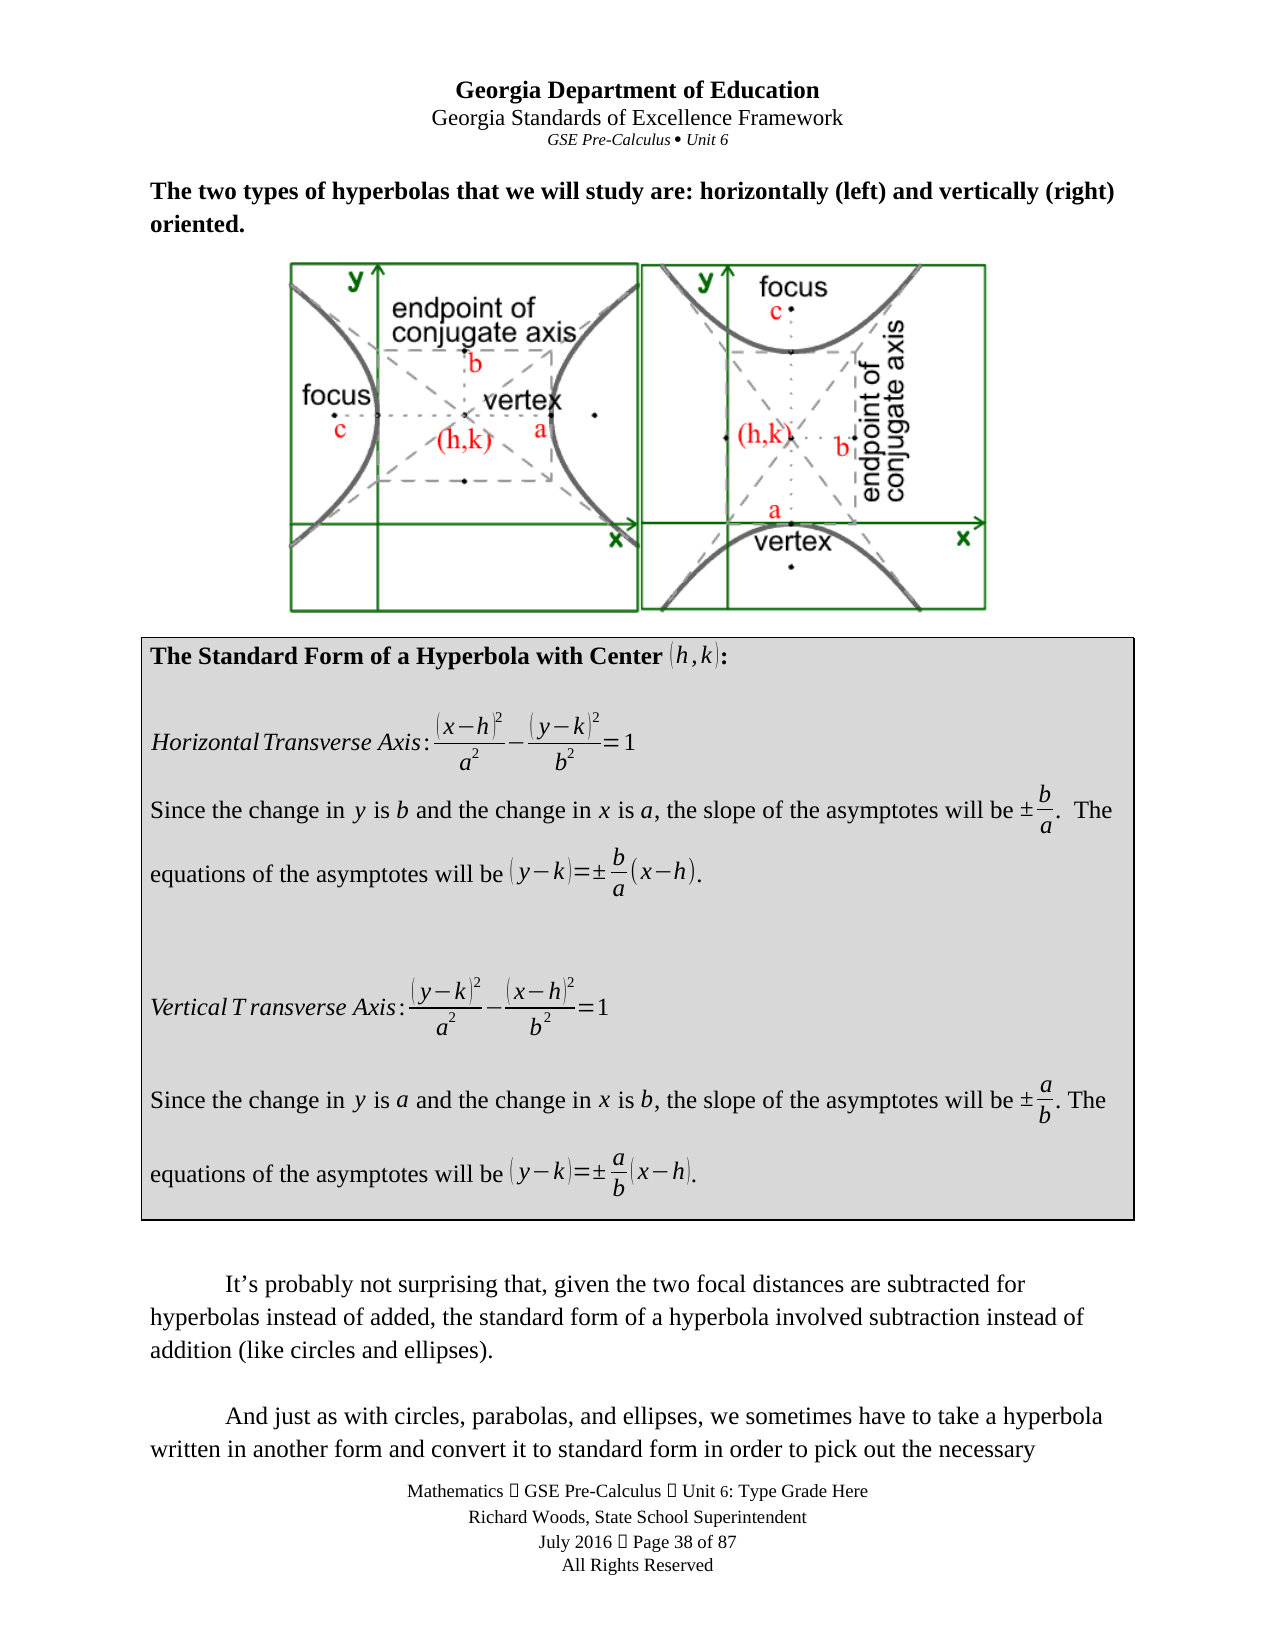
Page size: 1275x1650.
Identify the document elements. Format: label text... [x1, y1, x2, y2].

text The two types of hyperbolas that we will study are: horizontally (left) and vertically (right) oriented. [150, 176, 1125, 237]
picture [288, 262, 987, 613]
text Since the change in is and the change in is , the slope of the asymptotes will be . The equations of the asymptotes will be . [142, 1067, 1133, 1219]
text It’s probably not surprising that, given the two focal distances are subtracted for hyperbolas instead of added, the standard form of a hyperbola involved subtraction instead of addition (like circles and ellipses). [150, 1269, 1125, 1363]
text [150, 1401, 1125, 1463]
text Since the change in is and the change in is , the slope of the asymptotes will be . The equations of the asymptotes will be . [142, 777, 1133, 903]
text The Standard Form of a Hyperbola with Center : [142, 638, 1133, 671]
